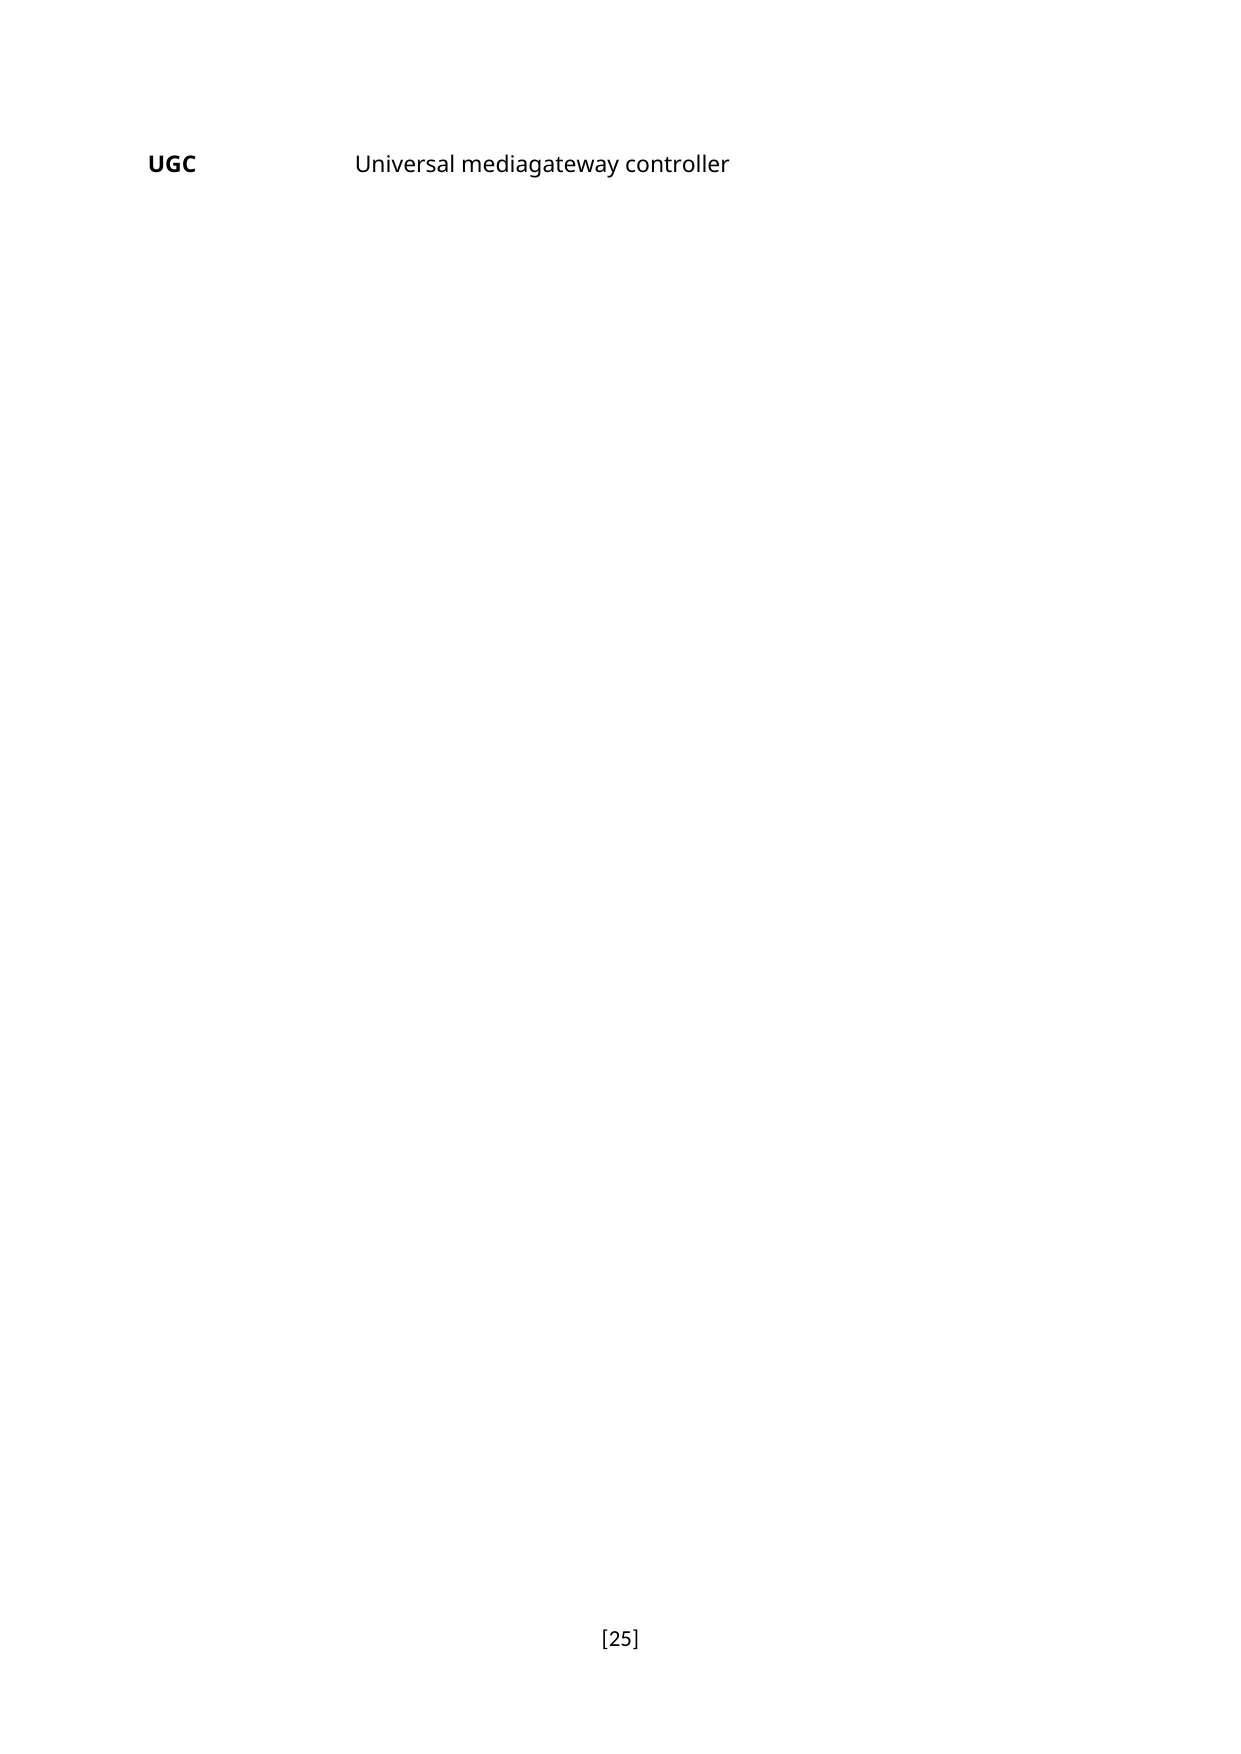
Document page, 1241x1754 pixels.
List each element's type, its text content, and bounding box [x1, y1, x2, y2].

text UGC Universal mediagateway controller [148, 148, 1092, 179]
